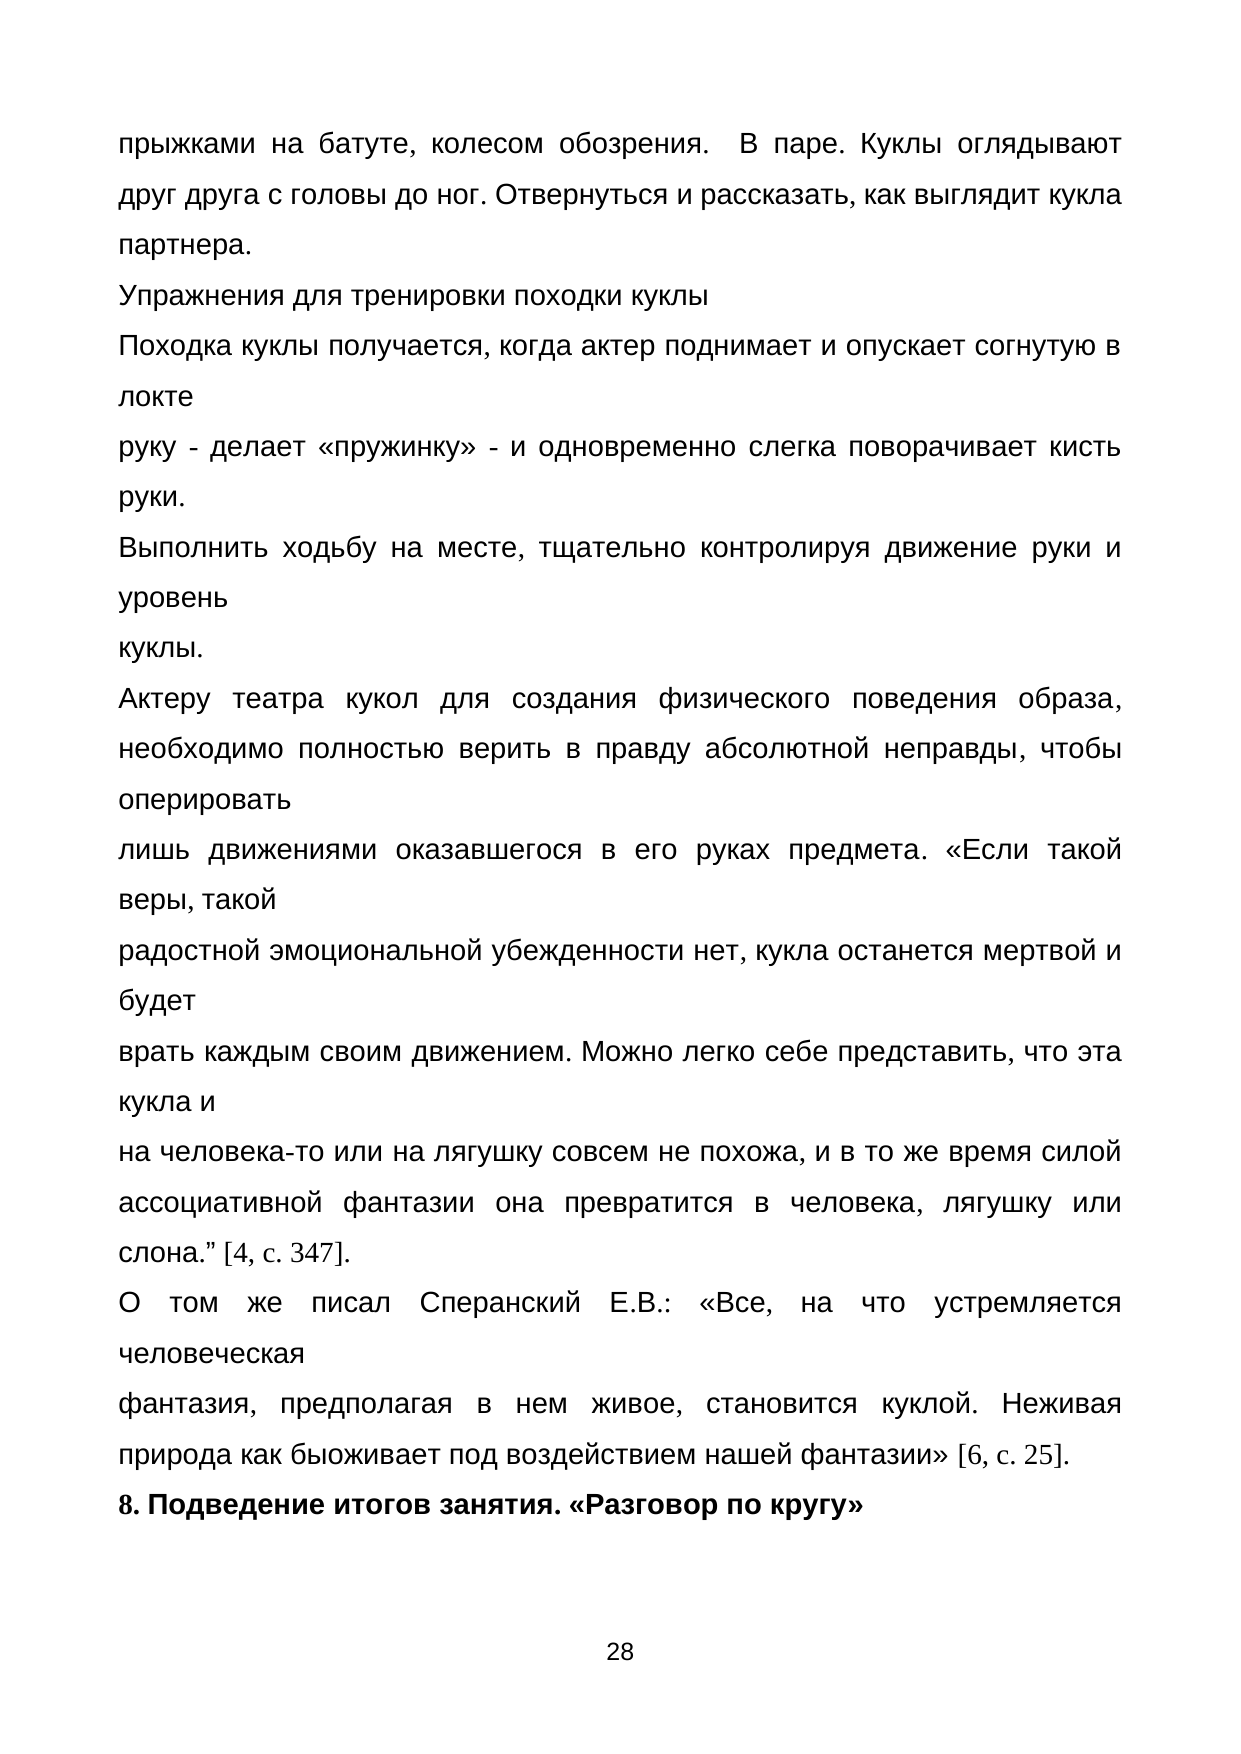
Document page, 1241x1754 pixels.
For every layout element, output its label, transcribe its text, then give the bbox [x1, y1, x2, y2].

text Выполнить ходьбу на месте, тщательно контролируя движение руки и уровень [118, 530, 1122, 614]
text радостной эмоциональной убежденности нет, кукла останется мертвой и будет [118, 933, 1122, 1017]
text Походка куклы получается, когда актер поднимает и опускает согнутую в локте [118, 328, 1122, 412]
text врать каждым своим движением. Можно легко себе представить, что эта кукла и [118, 1033, 1122, 1117]
text куклы. [118, 630, 1122, 664]
text руку - делает «пружинку» - и одновременно слегка поворачивает кисть руки. [118, 429, 1122, 513]
text фантазия, предполагая в нем живое, становится куклой. Неживая природа как быоживает под воздействием нашей фантазии» [6, c. 25]. [118, 1386, 1122, 1470]
text прыжками на батуте, колесом обозрения. В паре. Куклы оглядывают друг друга с головы до ног. Отвернуться и рассказать, как выглядит кукла партнера. [118, 127, 1122, 261]
text 8. Подведение итогов занятия. «Разговор по кругу» [118, 1487, 1122, 1521]
text Упражнения для тренировки походки куклы [118, 278, 1122, 311]
text на человека-то или на лягушку совсем не похожа, и в то же время силой ассоциативной фантазии она превратится в человека, лягушку или слона.” [4, c. 347]. [118, 1134, 1122, 1269]
text Актеру театра кукол для создания физического поведения образа, необходимо полностью верить в правду абсолютной неправды, чтобы оперировать [118, 681, 1122, 815]
text О том же писал Сперанский Е.В.: «Все, на что устремляется человеческая [118, 1286, 1122, 1369]
text лишь движениями оказавшегося в его руках предмета. «Если такой веры, такой [118, 832, 1122, 916]
